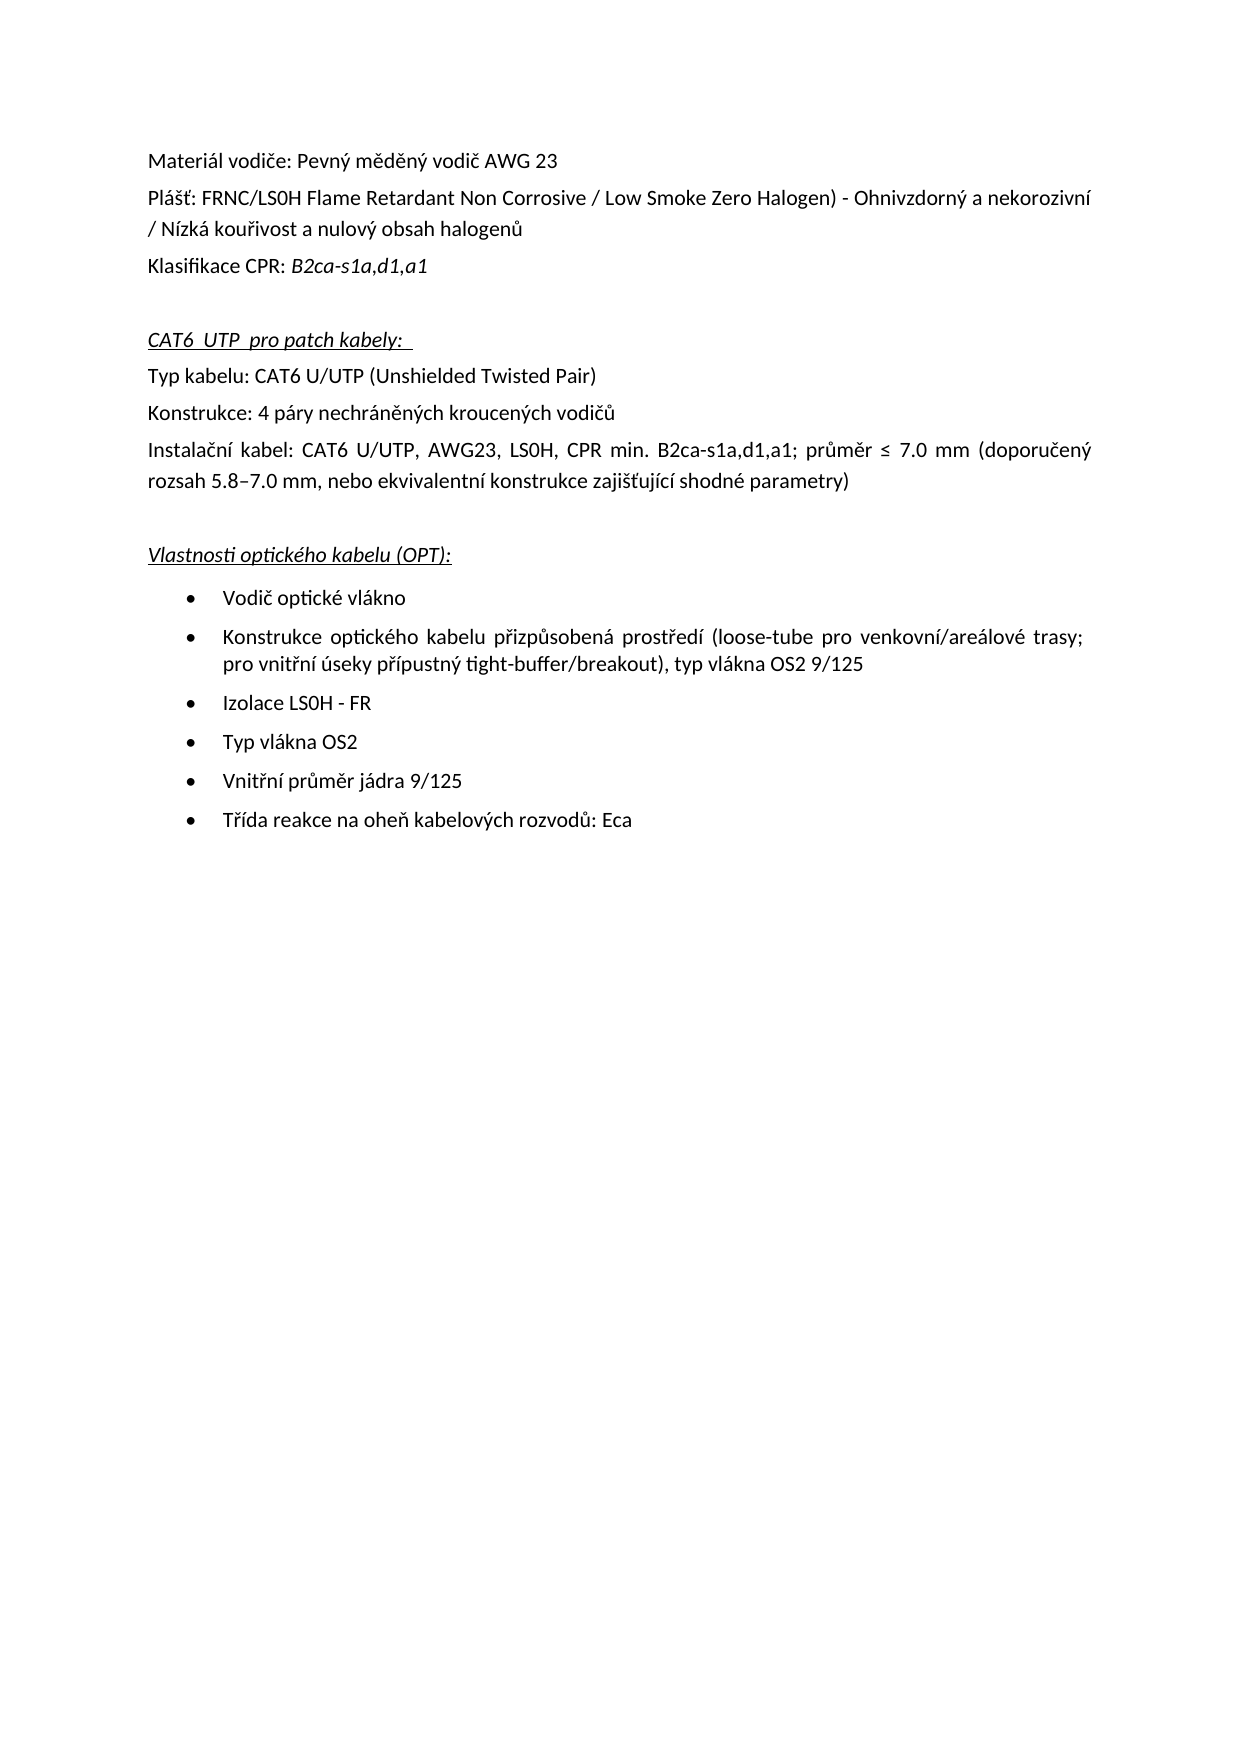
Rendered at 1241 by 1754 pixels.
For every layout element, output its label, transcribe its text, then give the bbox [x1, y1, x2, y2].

text Vlastnosti optického kabelu (OPT): [148, 541, 1092, 567]
text Klasifikace CPR: B2ca-s1a,d1,a1 [148, 252, 1092, 279]
text Konstrukce: 4 páry nechráněných kroucených vodičů [148, 399, 1092, 426]
text Typ kabelu: CAT6 U/UTP (Unshielded Twisted Pair) [148, 363, 1092, 389]
list • Konstrukce optického kabelu přizpůsobená prostředí (loose-tube pro venkovní/areálové trasy; pro vnitřní úseky přípustný tight-buffer/breakout), typ vlákna OS2 9/125 [185, 623, 1092, 676]
list • Vnitřní průměr jádra 9/125 [185, 767, 1092, 794]
list • Typ vlákna OS2 [185, 728, 1092, 755]
text Plášť: FRNC/LS0H Flame Retardant Non Corrosive / Low Smoke Zero Halogen) - Ohnivzdorný a nekorozivní / Nízká kouřivost a nulový obsah halogenů [148, 184, 1092, 242]
list • Třída reakce na oheň kabelových rozvodů: Eca [185, 806, 1092, 833]
text CAT6 UTP pro patch kabely: [148, 326, 1092, 352]
list • Vodič optické vlákno [185, 584, 1092, 611]
list • Izolace LS0H - FR [185, 689, 1092, 716]
text Materiál vodiče: Pevný měděný vodič AWG 23 [148, 148, 1092, 174]
